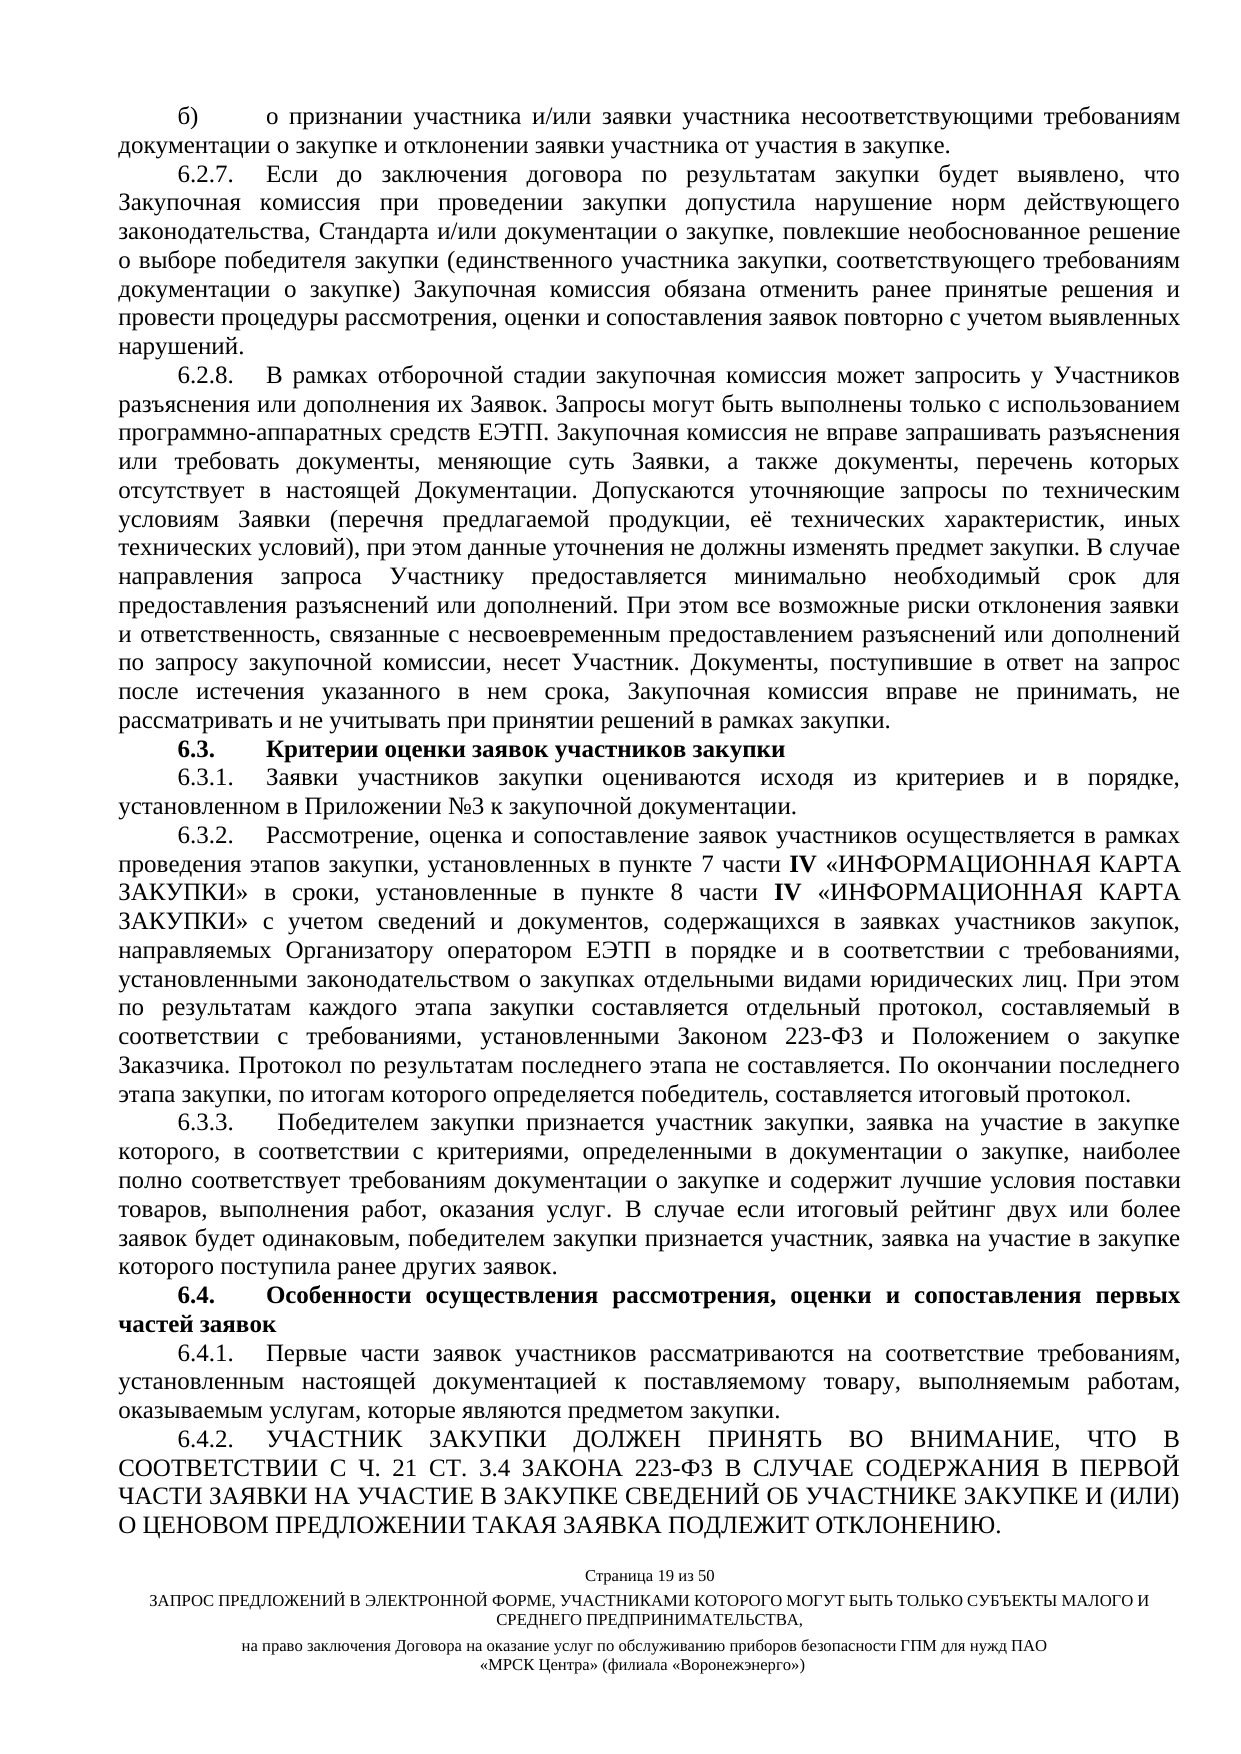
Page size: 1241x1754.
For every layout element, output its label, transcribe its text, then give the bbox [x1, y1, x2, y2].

subtitle о признании участника и/или заявки участника несоответствующими требованиям документации о закупке и отклонении заявки участника от участия в закупке. [118, 101, 1181, 159]
subtitle Если до заключения договора по результатам закупки будет выявлено, что Закупочная комиссия при проведении закупки допустила нарушение норм действующего законодательства, Стандарта и/или документации о закупке, повлекшие необоснованное решение о выборе победителя закупки (единственного участника закупки, соответствующего требованиям документации о закупке) Закупочная комиссия обязана отменить ранее принятые решения и провести процедуры рассмотрения, оценки и сопоставления заявок повторно с учетом выявленных нарушений. [118, 159, 1181, 360]
subtitle УЧАСТНИК ЗАКУПКИ ДОЛЖЕН ПРИНЯТЬ ВО ВНИМАНИЕ, ЧТО В СООТВЕТСТВИИ С Ч. 21 СТ. 3.4 ЗАКОНА 223-ФЗ В СЛУЧАЕ СОДЕРЖАНИЯ В ПЕРВОЙ ЧАСТИ ЗАЯВКИ НА УЧАСТИЕ В ЗАКУПКЕ СВЕДЕНИЙ ОБ УЧАСТНИКЕ ЗАКУПКЕ И (ИЛИ) О ЦЕНОВОМ ПРЕДЛОЖЕНИИ ТАКАЯ ЗАЯВКА ПОДЛЕЖИТ ОТКЛОНЕНИЮ. [118, 1424, 1181, 1539]
subtitle Особенности осуществления рассмотрения, оценки и сопоставления первых частей заявок [118, 1280, 1181, 1338]
subtitle Критерии оценки заявок участников закупки [118, 734, 1181, 762]
subtitle Рассмотрение, оценка и сопоставление заявок участников осуществляется в рамках проведения этапов закупки, установленных в пункте 7 части IV «ИНФОРМАЦИОННАЯ КАРТА ЗАКУПКИ» в сроки, установленные в пункте 8 части IV «ИНФОРМАЦИОННАЯ КАРТА ЗАКУПКИ» с учетом сведений и документов, содержащихся в заявках участников закупок, направляемых Организатору оператором ЕЭТП в порядке и в соответствии с требованиями, установленными законодательством о закупках отдельными видами юридических лиц. При этом по результатам каждого этапа закупки составляется отдельный протокол, составляемый в соответствии с требованиями, установленными Законом 223-ФЗ и Положением о закупке Заказчика. Протокол по результатам последнего этапа не составляется. По окончании последнего этапа закупки, по итогам которого определяется победитель, составляется итоговый протокол. [118, 820, 1181, 1107]
subtitle Победителем закупки признается участник закупки, заявка на участие в закупке которого, в соответствии с критериями, определенными в документации о закупке, наиболее полно соответствует требованиям документации о закупке и содержит лучшие условия поставки товаров, выполнения работ, оказания услуг. В случае если итоговый рейтинг двух или более заявок будет одинаковым, победителем закупки признается участник, заявка на участие в закупке которого поступила ранее других заявок. [118, 1107, 1181, 1280]
subtitle В рамках отборочной стадии закупочная комиссия может запросить у Участников разъяснения или дополнения их Заявок. Запросы могут быть выполнены только с использованием программно-аппаратных средств ЕЭТП. Закупочная комиссия не вправе запрашивать разъяснения или требовать документы, меняющие суть Заявки, а также документы, перечень которых отсутствует в настоящей Документации. Допускаются уточняющие запросы по техническим условиям Заявки (перечня предлагаемой продукции, её технических характеристик, иных технических условий), при этом данные уточнения не должны изменять предмет закупки. В случае направления запроса Участнику предоставляется минимально необходимый срок для предоставления разъяснений или дополнений. При этом все возможные риски отклонения заявки и ответственность, связанные с несвоевременным предоставлением разъяснений или дополнений по запросу закупочной комиссии, несет Участник. Документы, поступившие в ответ на запрос после истечения указанного в нем срока, Закупочная комиссия вправе не принимать, не рассматривать и не учитывать при принятии решений в рамках закупки. [118, 360, 1181, 734]
subtitle Заявки участников закупки оцениваются исходя из критериев и в порядке, установленном в Приложении №3 к закупочной документации. [118, 762, 1181, 820]
subtitle Первые части заявок участников рассматриваются на соответствие требованиям, установленным настоящей документацией к поставляемому товару, выполняемым работам, оказываемым услугам, которые являются предметом закупки. [118, 1338, 1181, 1424]
